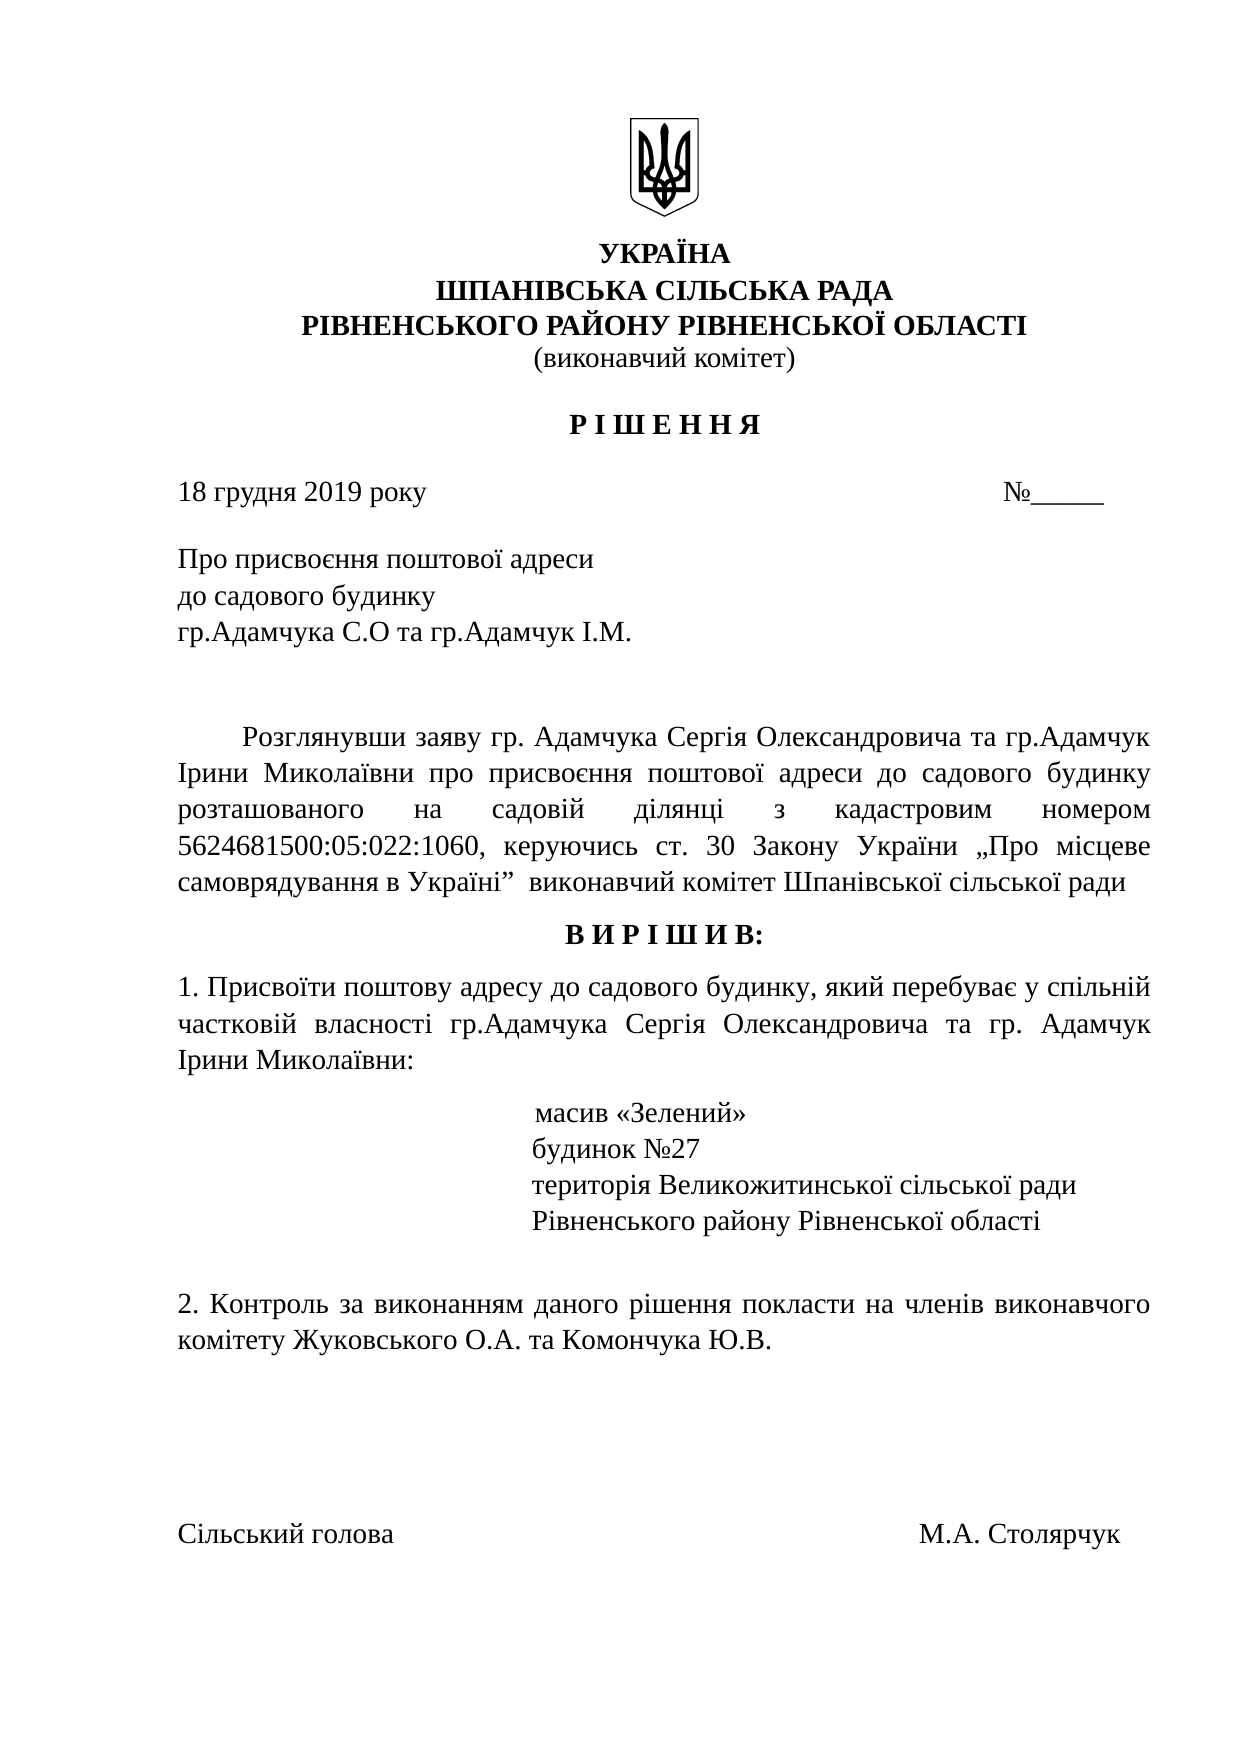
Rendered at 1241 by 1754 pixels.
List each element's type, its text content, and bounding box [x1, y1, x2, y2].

text Україна [177, 236, 1152, 269]
text Р І Ш Е Н Н Я [177, 407, 1152, 441]
subtitle ШПАНІВСЬКА сільська рада [871, 282, 1152, 305]
text 18 грудня 2019 року №_____ [177, 474, 1152, 508]
text масив «Зелений» [177, 1095, 1152, 1128]
text 2. Контроль за виконанням даного рішення покласти на членів виконавчого комітету Жуковського О.А. та Комончука Ю.В. [177, 1286, 1152, 1356]
text будинок №27 [177, 1131, 1152, 1164]
text Розглянувши заяву гр. Адамчука Сергія Олександровича та гр.Адамчук Ірини Миколаївни про присвоєння поштової адреси до садового будинку розташованого на садовій ділянці з кадастровим номером 5624681500:05:022:1060, керуючись ст. 30 Закону України „Про місцеве самоврядування в Україні” виконавчий комітет Шпанівської сільської ради [177, 719, 1152, 897]
text Про присвоєння поштової адреси [177, 541, 1152, 575]
text Рівненського району Рівненської області [177, 1203, 1152, 1237]
text (виконавчий комітет) [177, 340, 1152, 374]
subtitle ШПАНІВСЬКА сільська рада [177, 282, 853, 305]
text 1. Присвоїти поштову адресу до садового будинку, який перебуває у спільній частковій власності гр.Адамчука Сергія Олександровича та гр. Адамчук Ірини Миколаївни: [177, 969, 1152, 1075]
text до садового будинку [177, 578, 1152, 611]
text територія Великожитинської сільської ради [177, 1167, 1152, 1201]
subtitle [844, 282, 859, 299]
text Сільський голова М.А. Столярчук [177, 1516, 1152, 1549]
text РІВНЕНСЬКОГО РАЙОНУ РІВНЕНСЬКОЇ ОБЛАСТІ [177, 317, 1152, 340]
text В И Р І Ш И В: [177, 917, 1152, 950]
text гр.Адамчука С.О та гр.Адамчук І.М. [177, 614, 1152, 647]
